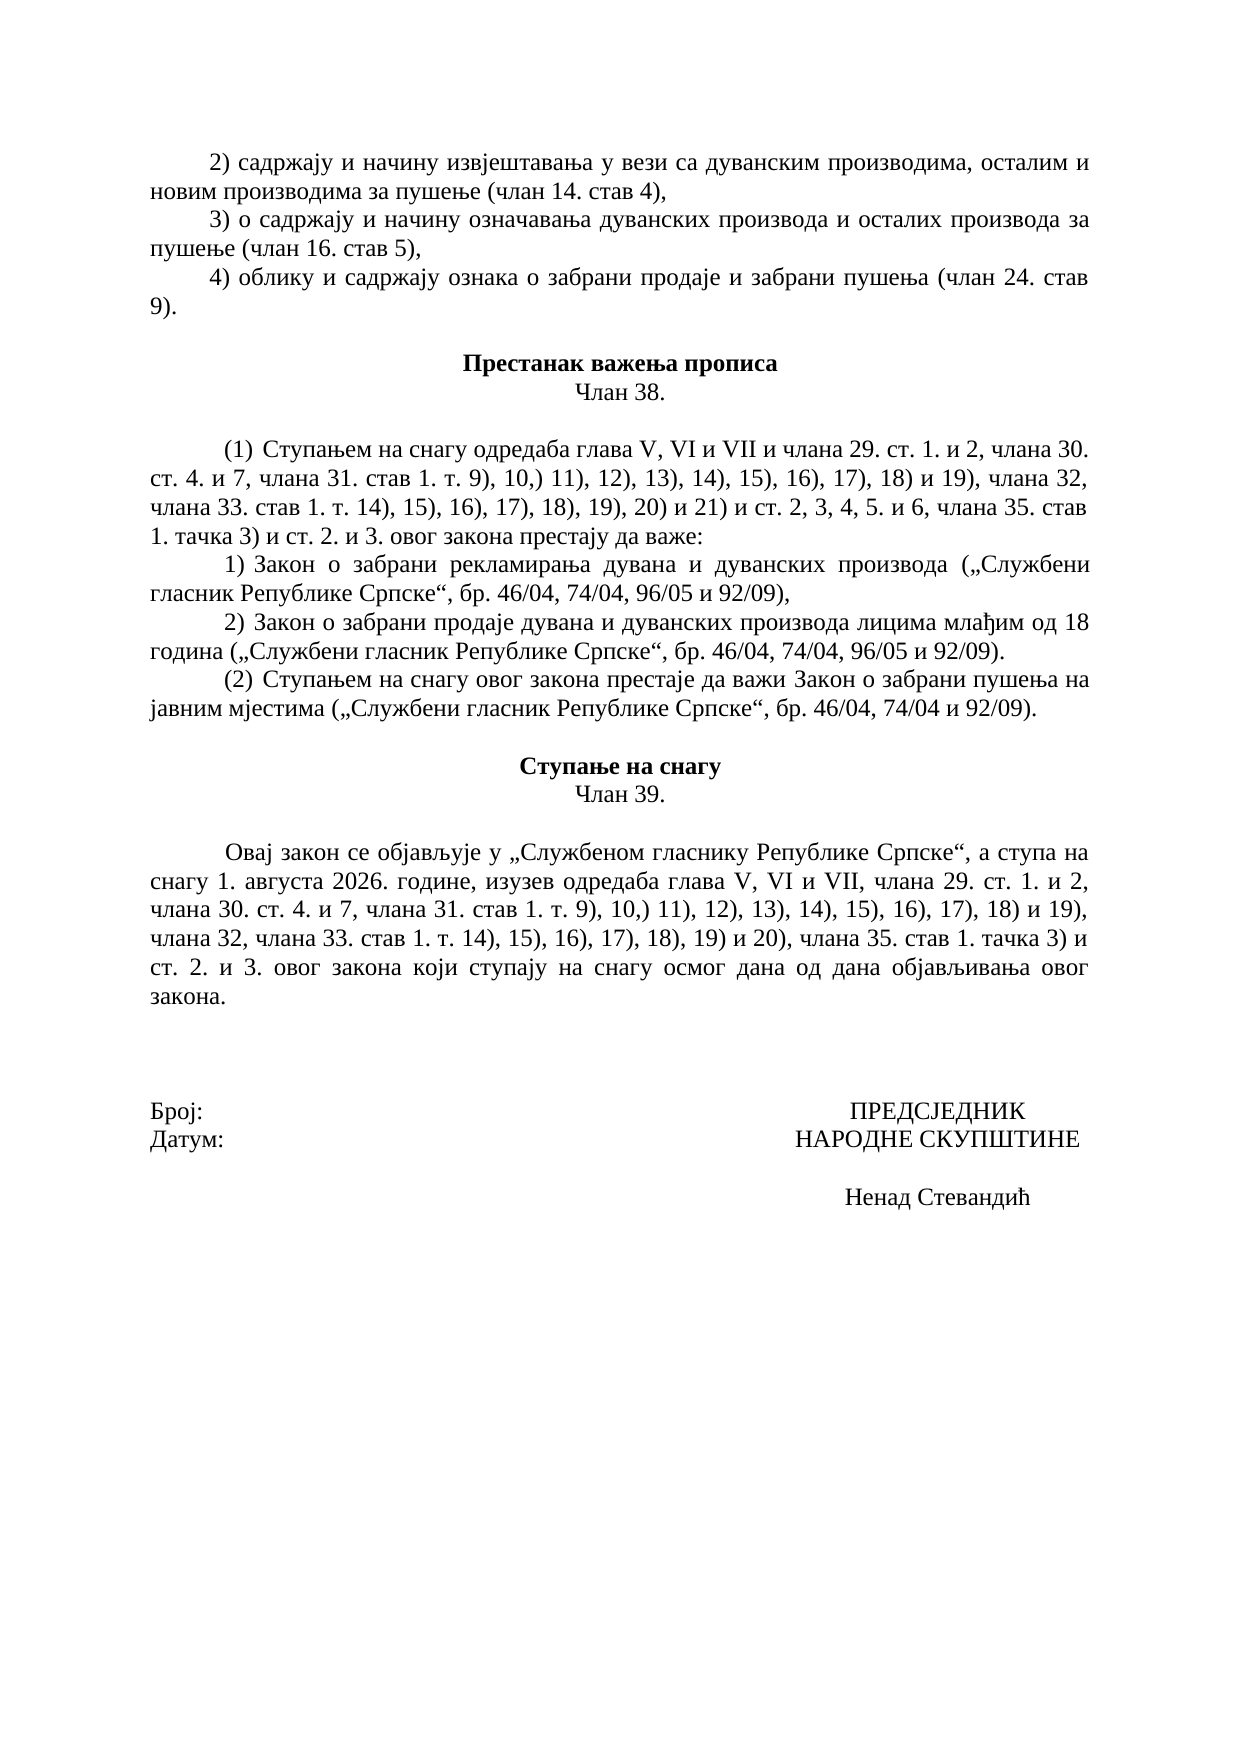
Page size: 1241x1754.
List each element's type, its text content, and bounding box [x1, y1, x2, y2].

list Ступањем на снагу овог закона престаје да важи Закон о забрани пушења на јавним мјестима („Службени гласник Републике Српске“, бр. 46/04, 74/04 и 92/09). [150, 664, 1090, 722]
list Закон о забрани продаје дувана и дуванских производа лицима млађим од 18 година („Службени гласник Републике Српске“, бр. 46/04, 74/04, 96/05 и 92/09). [150, 607, 1090, 664]
text 3) о садржају и начину означавања дуванских производа и осталих производа за пушење (члан 16. став 5), [150, 204, 1090, 262]
text Члан 38. [150, 377, 1090, 406]
text Датум: НАРОДНЕ СКУПШТИНЕ [150, 1124, 1090, 1153]
text Члан 39. [150, 779, 1090, 808]
list Ступањем на снагу одредаба глава V, VI и VII и члана 29. ст. 1. и 2, члана 30. ст. 4. и 7, члана 31. став 1. т. 9), 10,) 11), 12), 13), 14), 15), 16), 17), 18) и 19), члана 32, члана 33. став 1. т. 14), 15), 16), 17), 18), 19), 20) и 21) и ст. 2, 3, 4, 5. и 6, члана 35. став 1. тачка 3) и ст. 2. и 3. овог закона престају да важе: [150, 434, 1090, 549]
text Овај закон се објављује у „Службеном гласнику Републике Српске“, а ступа на снагу 1. августа 2026. године, изузев одредаба глава V, VI и VII, члана 29. ст. 1. и 2, члана 30. ст. 4. и 7, члана 31. став 1. т. 9), 10,) 11), 12), 13), 14), 15), 16), 17), 18) и 19), члана 32, члана 33. став 1. т. 14), 15), 16), 17), 18), 19) и 20), члана 35. став 1. тачка 3) и ст. 2. и 3. овог закона који ступају на снагу осмог дана од дана објављивања овог закона. [150, 837, 1090, 1009]
text Ненад Стевандић [150, 1182, 1090, 1211]
text 4) облику и садржају ознака о забрани продаје и забрани пушења (члан 24. став 9). [150, 262, 1090, 319]
text Број: ПРЕДСЈЕДНИК [150, 1096, 1090, 1124]
text Престанак важења прописа [150, 348, 1090, 377]
text Ступање на снагу [150, 751, 1090, 779]
text 2) садржају и начину извјештавања у вези са дуванским производима, осталим и новим производима за пушење (члан 14. став 4), [150, 147, 1090, 204]
list Закон о забрани рекламирања дувана и дуванских производа („Службени гласник Републике Српске“, бр. 46/04, 74/04, 96/05 и 92/09), [150, 549, 1090, 607]
